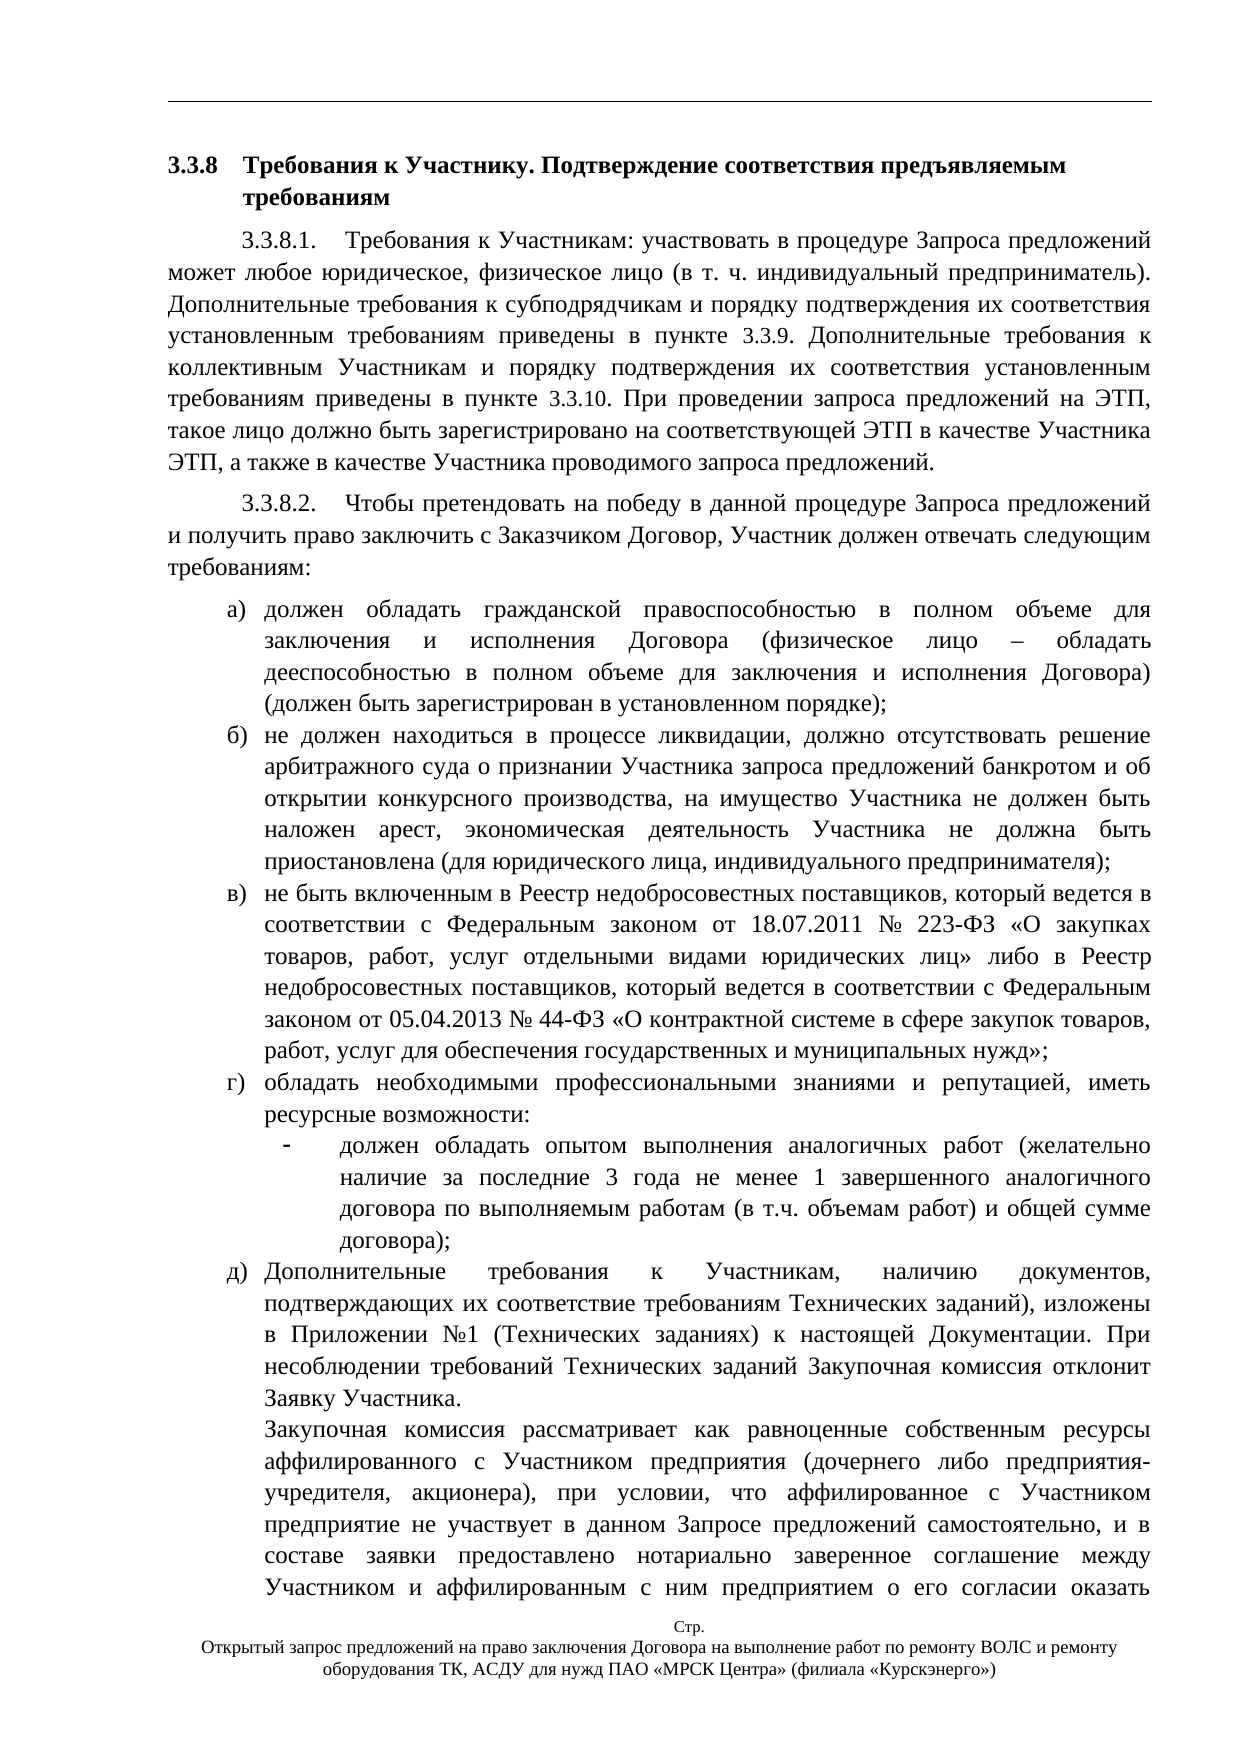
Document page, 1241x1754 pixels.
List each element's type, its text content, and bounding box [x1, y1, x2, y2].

subtitle Требования к Участнику. Подтверждение соответствия предъявляемым требованиям [168, 150, 1152, 210]
list должен обладать гражданской правоспособностью в полном объеме для заключения и исполнения Договора (физическое лицо – обладать дееспособностью в полном объеме для заключения и исполнения Договора) (должен быть зарегистрирован в установленном порядке); [227, 594, 1152, 717]
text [264, 1414, 1152, 1601]
list Требования к Участникам: участвовать в процедуре Запроса предложений может любое юридическое, физическое лицо (в т. ч. индивидуальный предприниматель). Дополнительные требования к субподрядчикам и порядку подтверждения их соответствия установленным требованиям приведены в пункте 3.3.9. Дополнительные требования к коллективным Участникам и порядку подтверждения их соответствия установленным требованиям приведены в пункте 3.3.10. При проведении запроса предложений на ЭТП, такое лицо должно быть зарегистрировано на соответствующей ЭТП в качестве Участника ЭТП, а также в качестве Участника проводимого запроса предложений. [168, 226, 1152, 475]
list Чтобы претендовать на победу в данной процедуре Запроса предложений и получить право заключить с Заказчиком Договор, Участник должен отвечать следующим требованиям: [168, 488, 1152, 580]
list должен обладать опытом выполнения аналогичных работ (желательно наличие за последние 3 года не менее 1 завершенного аналогичного договора по выполняемым работам (в т.ч. объемам работ) и общей сумме договора); [282, 1130, 1152, 1254]
list Дополнительные требования к Участникам, наличию документов, подтверждающих их соответствие требованиям Технических заданий), изложены в Приложении №1 (Технических заданиях) к настоящей Документации. При несоблюдении требований Технических заданий Закупочная комиссия отклонит Заявку Участника. [227, 1256, 1152, 1411]
list не быть включенным в Реестр недобросовестных поставщиков, который ведется в соответствии с Федеральным законом от 18.07.2011 № 223-ФЗ «О закупках товаров, работ, услуг отдельными видами юридических лиц» либо в Реестр недобросовестных поставщиков, который ведется в соответствии с Федеральным законом от 05.04.2013 № 44-ФЗ «О контрактной системе в сфере закупок товаров, работ, услуг для обеспечения государственных и муниципальных нужд»; [227, 878, 1152, 1064]
list не должен находиться в процессе ликвидации, должно отсутствовать решение арбитражного суда о признании Участника запроса предложений банкротом и об открытии конкурсного производства, на имущество Участника не должен быть наложен арест, экономическая деятельность Участника не должна быть приостановлена (для юридического лица, индивидуального предпринимателя); [227, 720, 1152, 875]
list обладать необходимыми профессиональными знаниями и репутацией, иметь ресурсные возможности: [227, 1067, 1152, 1127]
